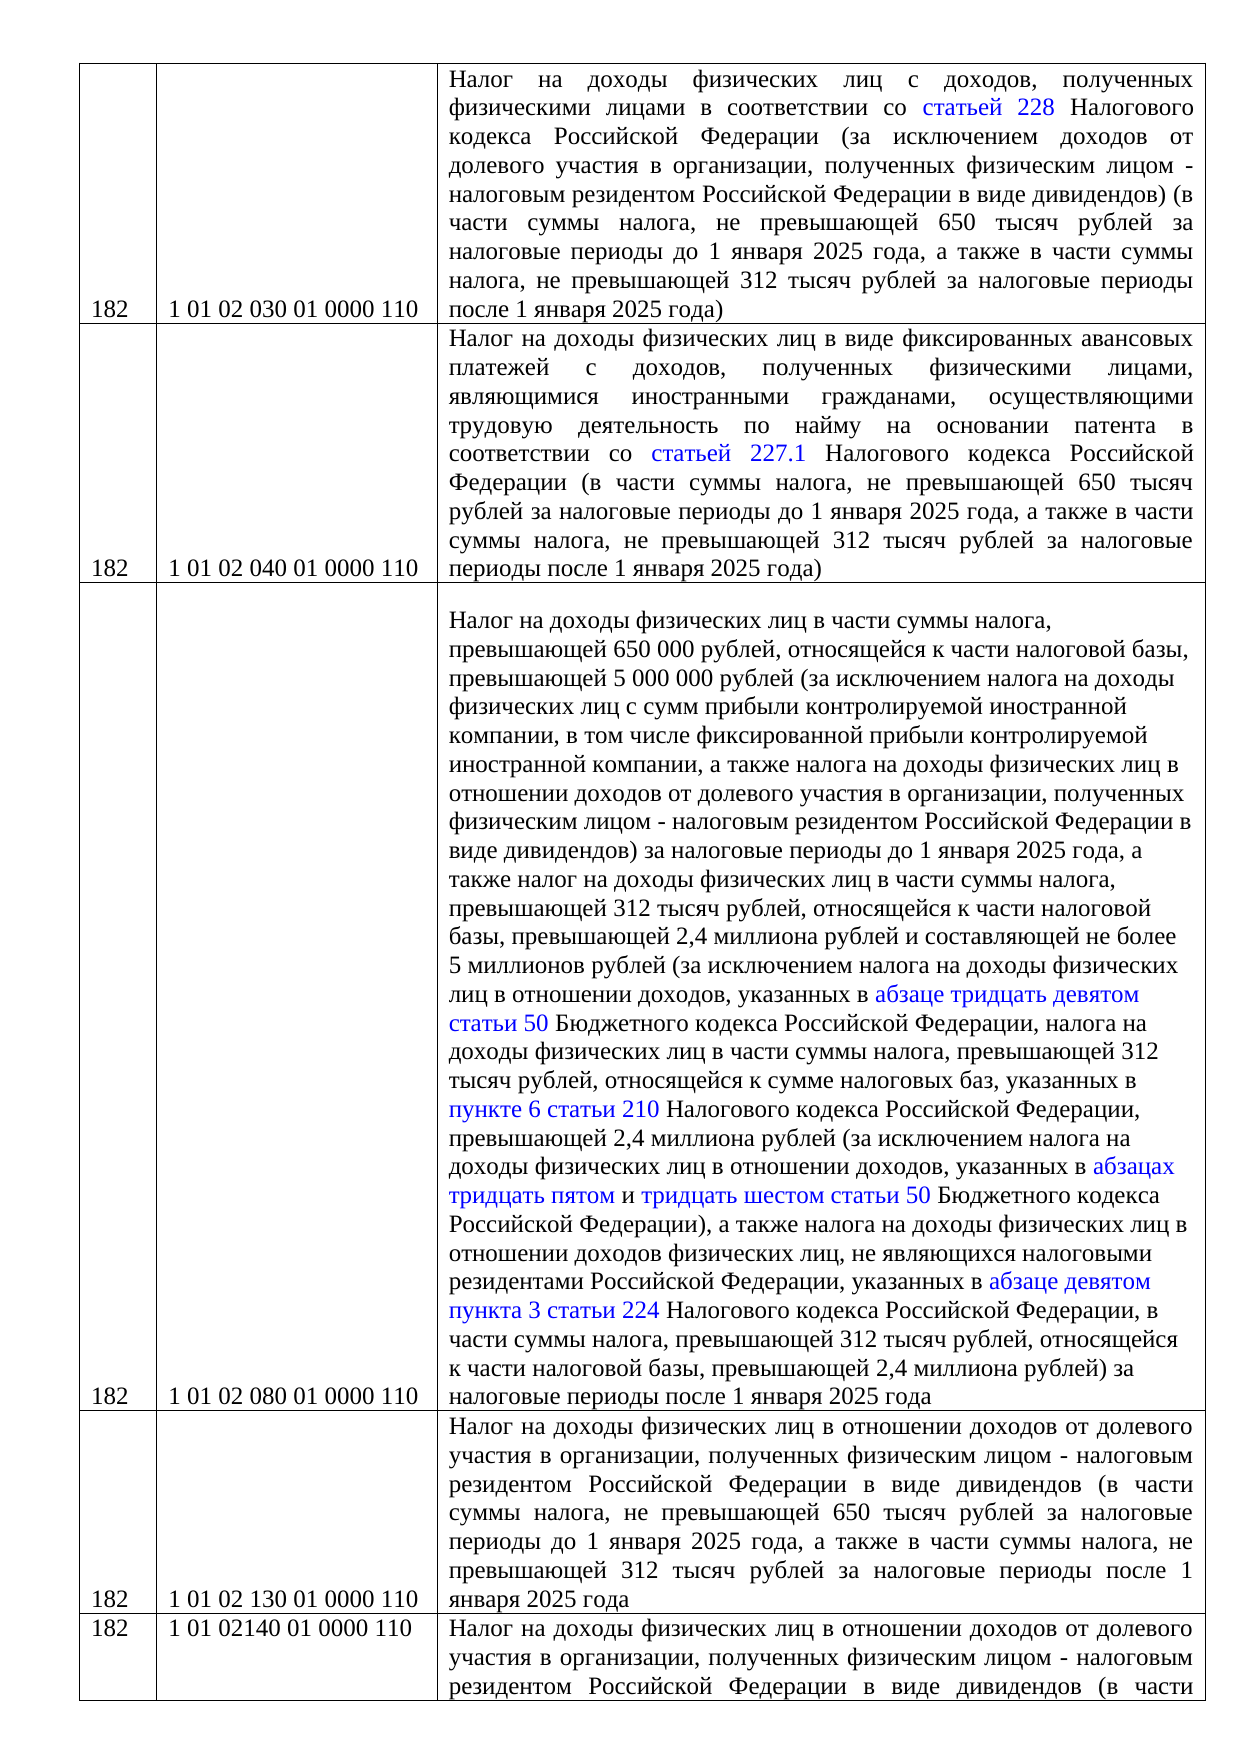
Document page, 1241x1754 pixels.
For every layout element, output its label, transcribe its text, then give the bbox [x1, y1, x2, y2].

table_cell 182 [80, 1411, 156, 1612]
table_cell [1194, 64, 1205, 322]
table_cell 1 01 02 040 01 0000 110 [157, 324, 437, 582]
table_cell Налог на доходы физических лиц в виде фиксированных авансовых платежей с доходов, полученных физическими лицами, являющимися иностранными гражданами, осуществляющими трудовую деятельность по найму на основании патента в соответствии со статьей 227.1 Налогового кодекса Российской Федерации (в части суммы налога, не превышающей 650 тысяч рублей за налоговые периоды до 1 января 2025 года, а также в части суммы налога, не превышающей 312 тысяч рублей за налоговые периоды после 1 января 2025 года) [438, 324, 1205, 582]
table_cell 182 [80, 1614, 156, 1700]
table_cell 182 [80, 583, 156, 1410]
table_cell 182 [80, 64, 156, 322]
table_cell 1 01 02 030 01 0000 110 [157, 64, 437, 322]
table_cell Налог на доходы физических лиц в части суммы налога, превышающей 650 000 рублей, относящейся к части налоговой базы, превышающей 5 000 000 рублей (за исключением налога на доходы физических лиц с сумм прибыли контролируемой иностранной компании, в том числе фиксированной прибыли контролируемой иностранной компании, а также налога на доходы физических лиц в отношении доходов от долевого участия в организации, полученных физическим лицом - налоговым резидентом Российской Федерации в виде дивидендов) за налоговые периоды до 1 января 2025 года, а также налог на доходы физических лиц в части суммы налога, превышающей 312 тысяч рублей, относящейся к части налоговой базы, превышающей 2,4 миллиона рублей и составляющей не более 5 миллионов рублей (за исключением налога на доходы физических лиц в отношении доходов, указанных в абзаце тридцать девятом статьи 50 Бюджетного кодекса Российской Федерации, налога на доходы физических лиц в части суммы налога, превышающей 312 тысяч рублей, относящейся к сумме налоговых баз, указанных в пункте 6 статьи 210 Налогового кодекса Российской Федерации, превышающей 2,4 миллиона рублей (за исключением налога на доходы физических лиц в отношении доходов, указанных в абзацах тридцать пятом и тридцать шестом статьи 50 Бюджетного кодекса Российской Федерации), а также налога на доходы физических лиц в отношении доходов физических лиц, не являющихся налоговыми резидентами Российской Федерации, указанных в абзаце девятом пункта 3 статьи 224 Налогового кодекса Российской Федерации, в части суммы налога, превышающей 312 тысяч рублей, относящейся к части налоговой базы, превышающей 2,4 миллиона рублей) за налоговые периоды после 1 января 2025 года [438, 583, 1205, 1410]
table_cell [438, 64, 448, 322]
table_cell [157, 1614, 437, 1700]
table_cell 182 [80, 324, 156, 582]
table_cell 1 01 02 080 01 0000 110 [157, 583, 437, 1410]
table_cell 1 01 02 130 01 0000 110 [157, 1411, 437, 1612]
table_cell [438, 1614, 1205, 1700]
table_cell Налог на доходы физических лиц в отношении доходов от долевого участия в организации, полученных физическим лицом - налоговым резидентом Российской Федерации в виде дивидендов (в части суммы налога, не превышающей 650 тысяч рублей за налоговые периоды до 1 января 2025 года, а также в части суммы налога, не превышающей 312 тысяч рублей за налоговые периоды после 1 января 2025 года [438, 1411, 1205, 1612]
